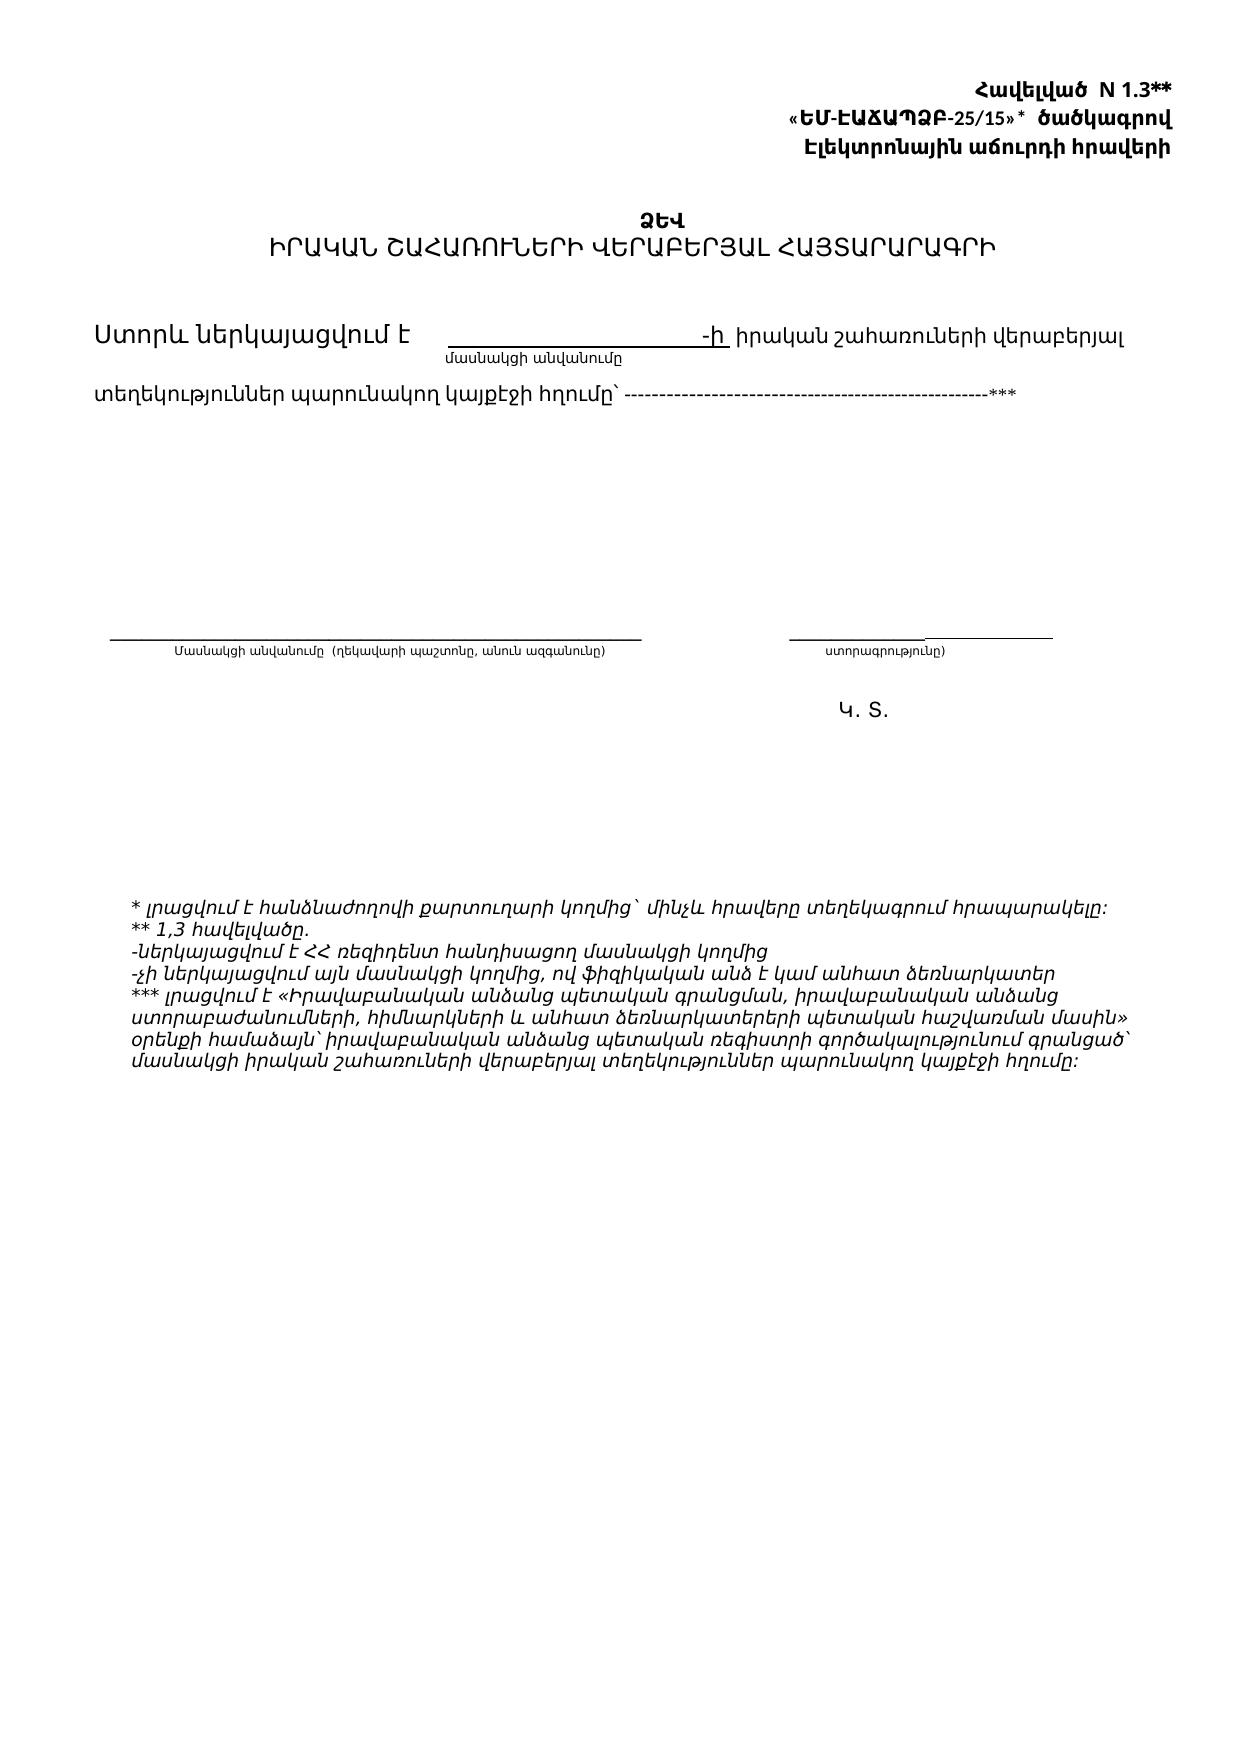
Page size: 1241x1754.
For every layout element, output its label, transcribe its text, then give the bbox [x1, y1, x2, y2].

text Հավելված N 1.3** [94, 75, 1171, 103]
text *** լրացվում է «Իրավաբանական անձանց պետական գրանցման, իրավաբանական անձանց ստորաբաժանումների, հիմնարկների և անհատ ձեռնարկատերերի պետական հաշվառման մասին» օրենքի համաձայն՝ իրավաբանական անձանց պետական ռեգիստրի գործակալությունում գրանցած՝ մասնակցի իրական շահառուների վերաբերյալ տեղեկություններ պարունակող կայքէջի հղումը: [131, 985, 1171, 1072]
text ԻՐԱԿԱՆ ՇԱՀԱՌՈՒՆԵՐԻ ՎԵՐԱԲԵՐՅԱԼ ՀԱՅՏԱՐԱՐԱԳՐԻ [94, 233, 1171, 262]
text -ներկայացվում է ՀՀ ռեզիդենտ հանդիսացող մասնակցի կողմից [131, 941, 1171, 963]
text -չի ներկայացվում այն մասնակցի կողմից, ով ֆիզիկական անձ է կամ անհատ ձեռնարկատեր [131, 963, 1171, 985]
text Ստորև ներկայացվում է -ի իրական շահառուների վերաբերյալ [94, 321, 1171, 350]
text Կ. Տ. [94, 698, 1171, 722]
text մասնակցի անվանումը [94, 350, 1171, 379]
text տեղեկություններ պարունակող կայքէջի հղումը՝ ----------------------------------------------------*** [94, 379, 1171, 408]
text ** 1,3 հավելվածը․ [131, 919, 1171, 941]
text * լրացվում է հանձնաժողովի քարտուղարի կողմից` մինչև հրավերը տեղեկագրում հրապարակելը: [131, 897, 1171, 919]
text ՁԵՎ [94, 209, 1171, 233]
text Էլեկտրոնային աճուրդի հրավերի [94, 132, 1171, 160]
text ___________________________________________________ _____________ Մասնակցի անվանումը (ղեկավարի պաշտոնը, անուն ազգանունը) ստորագրությունը) [94, 617, 1171, 669]
text «ԵՄ-ԷԱՃԱՊՁԲ-25/15»* ծածկագրով [94, 103, 1171, 132]
